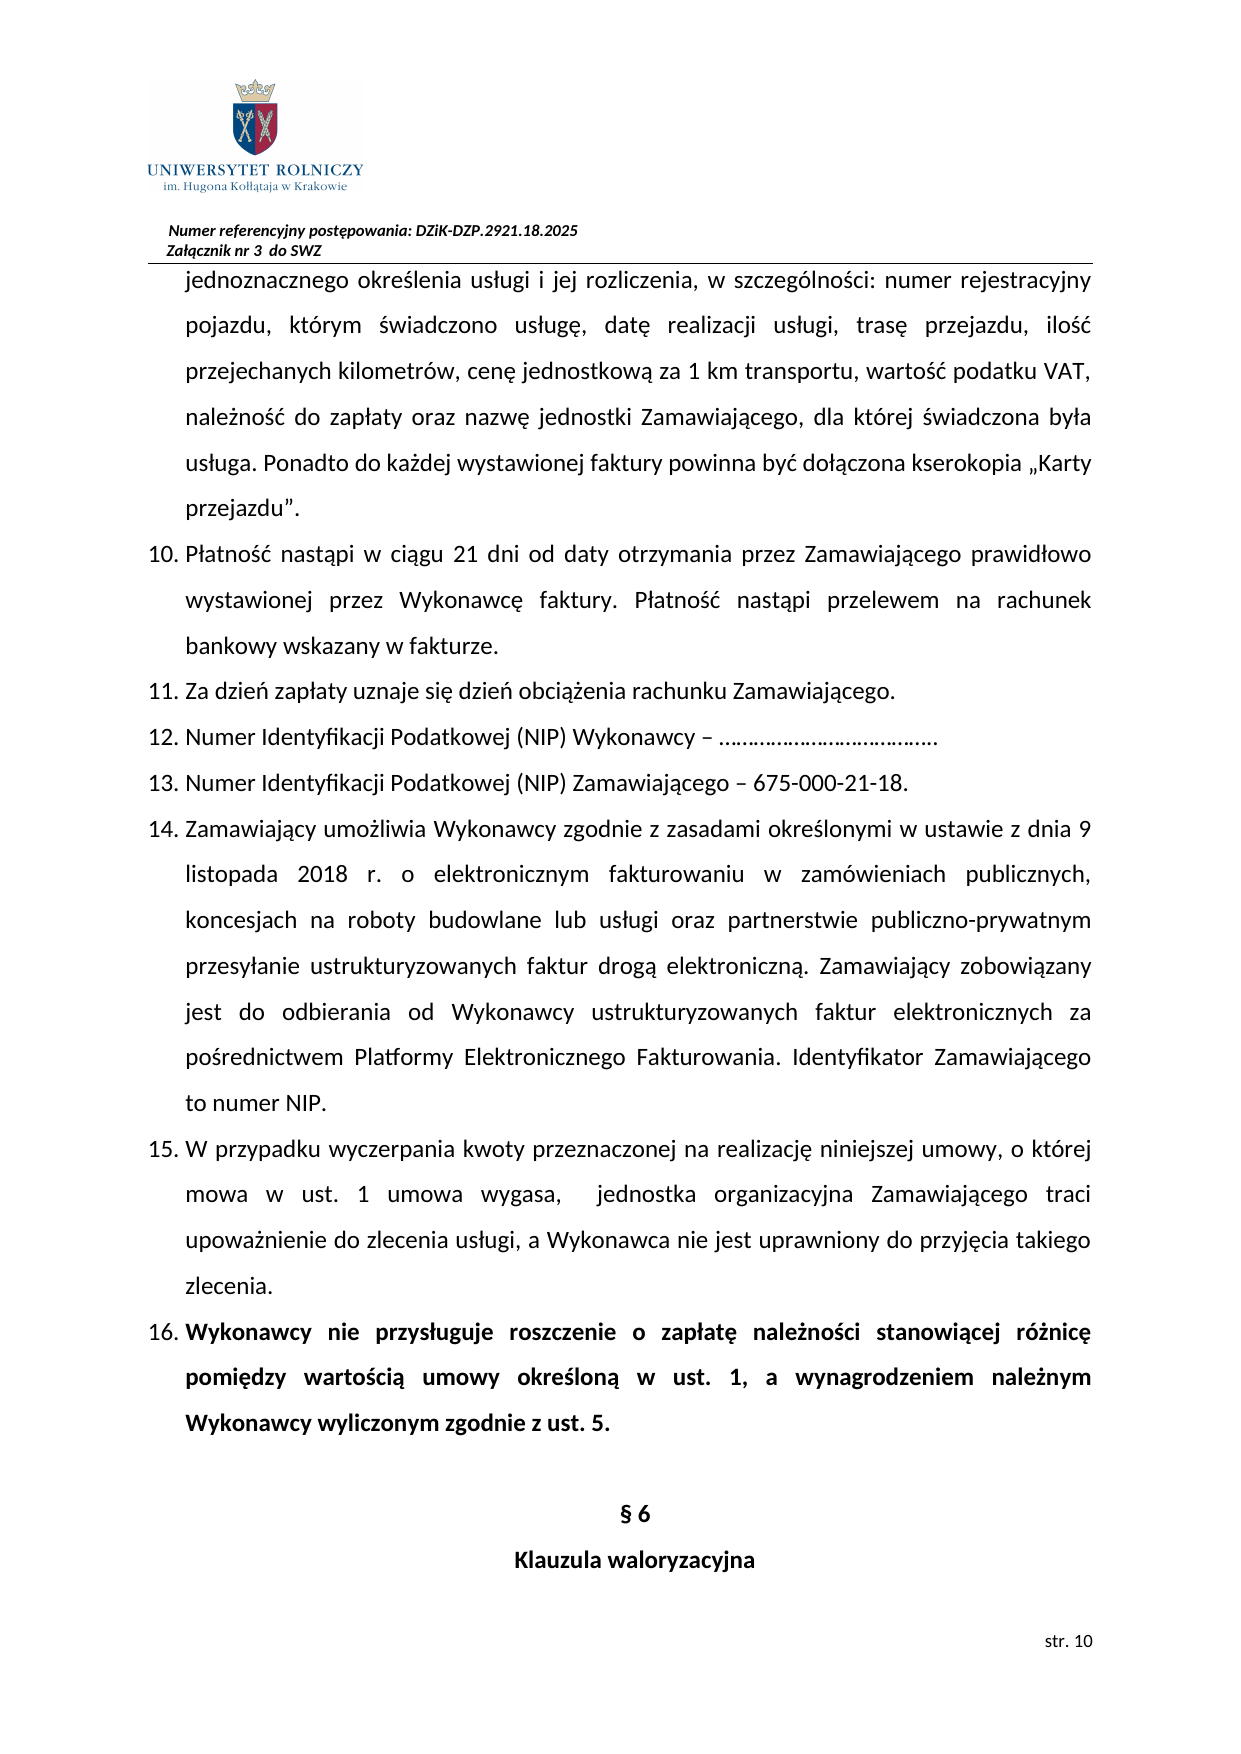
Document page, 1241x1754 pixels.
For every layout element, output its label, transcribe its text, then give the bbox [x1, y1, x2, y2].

picture [147, 79, 364, 193]
list Numer Identyfikacji Podatkowej (NIP) Wykonawcy – ……………………………….. [148, 721, 1093, 752]
list Numer Identyfikacji Podatkowej (NIP) Zamawiającego – 675-000-21-18. [148, 767, 1093, 797]
text § 6 [177, 1499, 1093, 1529]
list Wykonawcy nie przysługuje roszczenie o zapłatę należności stanowiącej różnicę pomiędzy wartością umowy określoną w ust. 1, a wynagrodzeniem należnym Wykonawcy wyliczonym zgodnie z ust. 5. [148, 1316, 1093, 1438]
text Klauzula waloryzacyjna [177, 1544, 1093, 1575]
list W przypadku wyczerpania kwoty przeznaczonej na realizację niniejszej umowy, o której mowa w ust. 1 umowa wygasa, jednostka organizacyjna Zamawiającego traci upoważnienie do zlecenia usługi, a Wykonawca nie jest uprawniony do przyjęcia takiego zlecenia. [148, 1133, 1093, 1301]
list Za dzień zapłaty uznaje się dzień obciążenia rachunku Zamawiającego. [148, 676, 1093, 706]
list Zamawiający umożliwia Wykonawcy zgodnie z zasadami określonymi w ustawie z dnia 9 listopada 2018 r. o elektronicznym fakturowaniu w zamówieniach publicznych, koncesjach na roboty budowlane lub usługi oraz partnerstwie publiczno-prywatnym przesyłanie ustrukturyzowanych faktur drogą elektroniczną. Zamawiający zobowiązany jest do odbierania od Wykonawcy ustrukturyzowanych faktur elektronicznych za pośrednictwem Platformy Elektronicznego Fakturowania. Identyfikator Zamawiającego to numer NIP. [148, 813, 1093, 1118]
list Płatność nastąpi w ciągu 21 dni od daty otrzymania przez Zamawiającego prawidłowo wystawionej przez Wykonawcę faktury. Płatność nastąpi przelewem na rachunek bankowy wskazany w fakturze. [148, 538, 1093, 660]
